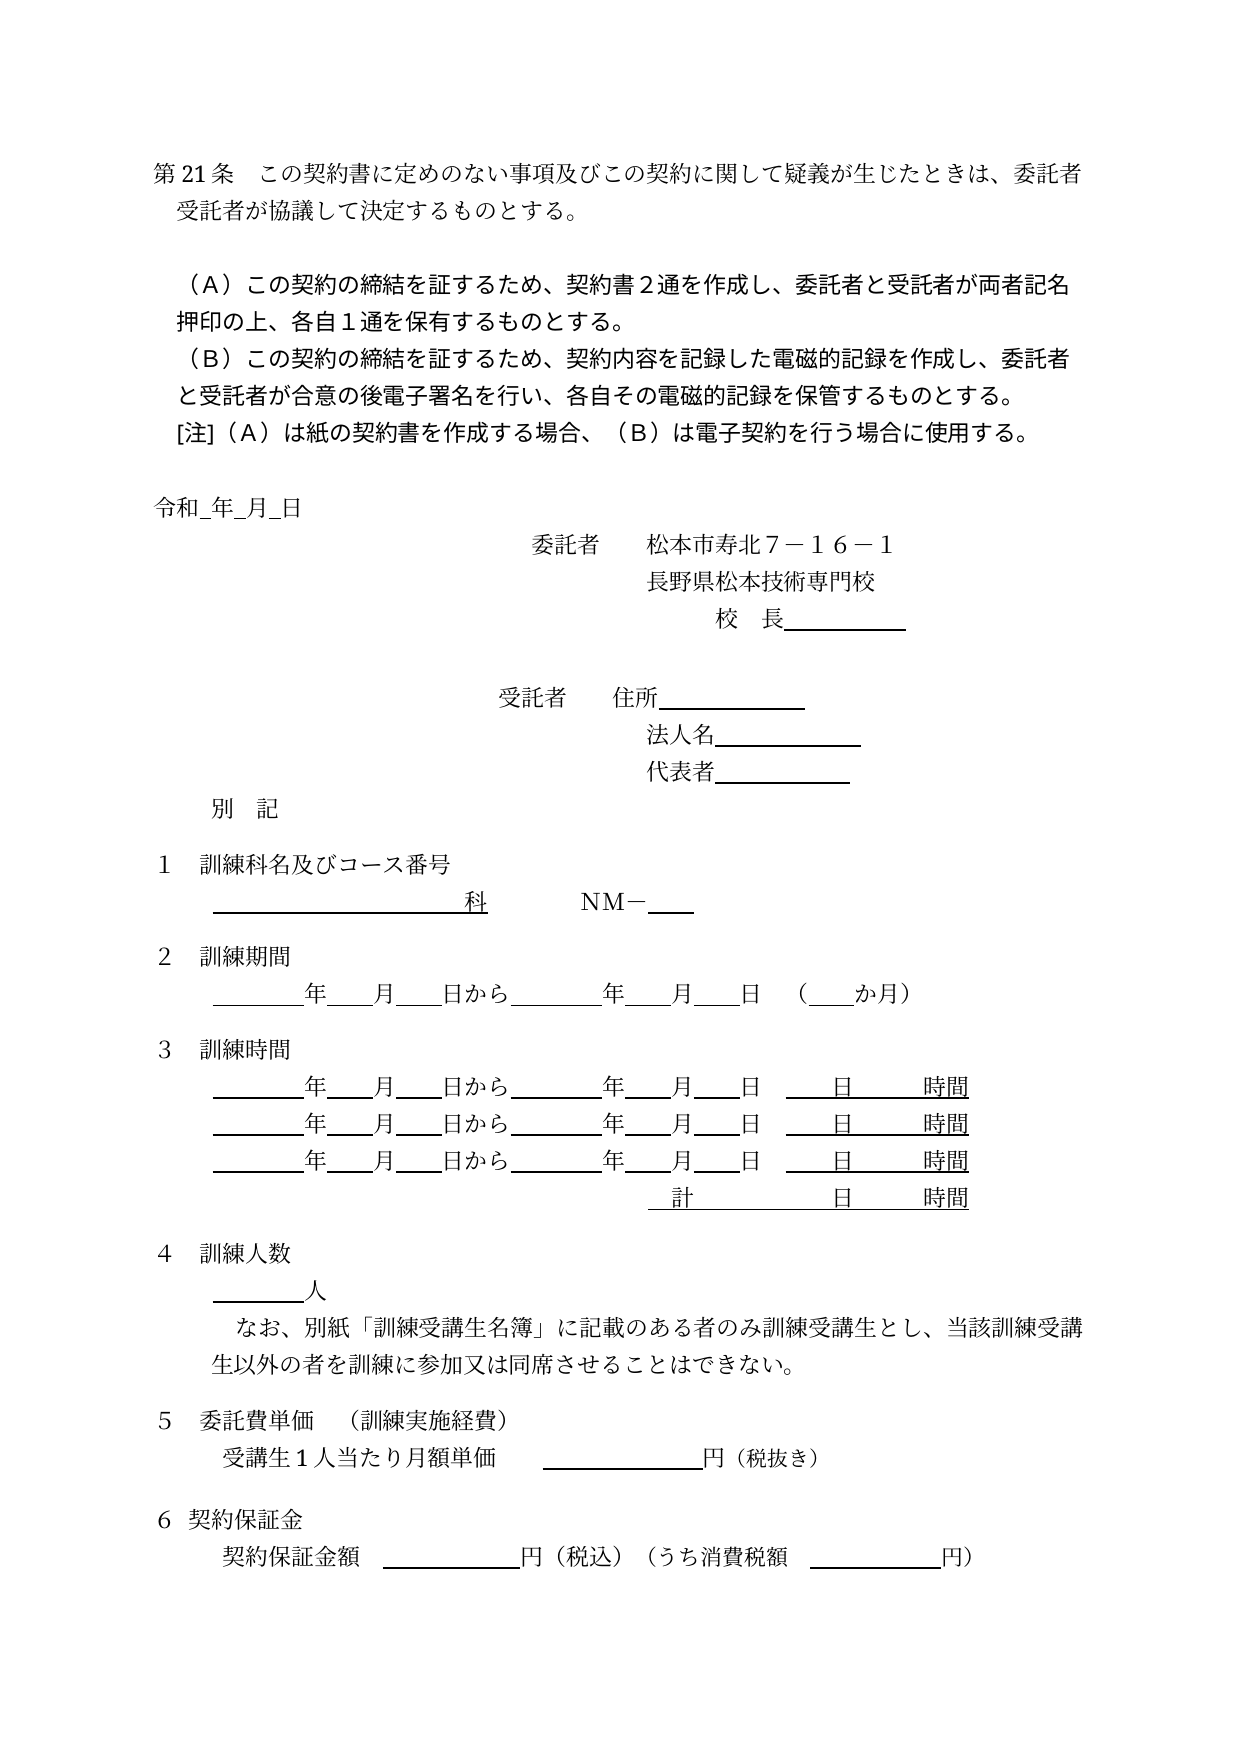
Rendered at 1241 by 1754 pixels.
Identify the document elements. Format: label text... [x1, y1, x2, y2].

text ５ 委託費単価 （訓練実施経費） [153, 1401, 1087, 1438]
text ２ 訓練期間 [153, 937, 1087, 974]
text 令和 年 月 日 [153, 488, 1087, 525]
text （Ｂ）この契約の締結を証するため、契約内容を記録した電磁的記録を作成し、委託者と受託者が合意の後電子署名を行い、各自その電磁的記録を保管するものとする。 [176, 339, 1087, 413]
text 年 月 日から 年 月 日 （ か月） [211, 974, 1087, 1011]
text 年 月 日から 年 月 日 日 時間 [211, 1104, 1087, 1141]
text 計 日 時間 [211, 1178, 1087, 1215]
text 年 月 日から 年 月 日 日 時間 [211, 1141, 1087, 1178]
text 第21条 この契約書に定めのない事項及びこの契約に関して疑義が生じたときは、委託者受託者が協議して決定するものとする。 [153, 154, 1087, 228]
text ４ 訓練人数 [153, 1234, 1087, 1271]
text 校 長 [153, 599, 1087, 636]
text 法人名 [153, 715, 1087, 752]
text 受講生1人当たり月額単価 円（税抜き） [199, 1438, 1087, 1475]
text [注]（Ａ）は紙の契約書を作成する場合、（Ｂ）は電子契約を行う場合に使用する。 [176, 413, 1087, 451]
text ６ 契約保証金 [153, 1500, 1087, 1537]
text ３ 訓練時間 [153, 1030, 1087, 1067]
text 長野県松本技術専門校 [153, 562, 1087, 599]
text （Ａ）この契約の締結を証するため、契約書２通を作成し、委託者と受託者が両者記名押印の上、各自１通を保有するものとする。 [176, 265, 1087, 339]
text １ 訓練科名及びコース番号 [153, 844, 1087, 882]
text 人 [211, 1271, 1087, 1308]
text なお、別紙「訓練受講生名簿」に記載のある者のみ訓練受講生とし、当該訓練受講生以外の者を訓練に参加又は同席させることはできない。 [211, 1308, 1087, 1382]
text 契約保証金額 円（税込）（うち消費税額 円） [153, 1537, 1087, 1574]
text 委託者 松本市寿北７－１６－１ [153, 525, 1087, 562]
text 科 ＮＭ－ [211, 882, 1087, 919]
text 別 記 [153, 789, 1087, 826]
text 年 月 日から 年 月 日 日 時間 [211, 1067, 1087, 1104]
text 代表者 [153, 752, 1087, 789]
text 受託者 住所 [153, 678, 1087, 715]
